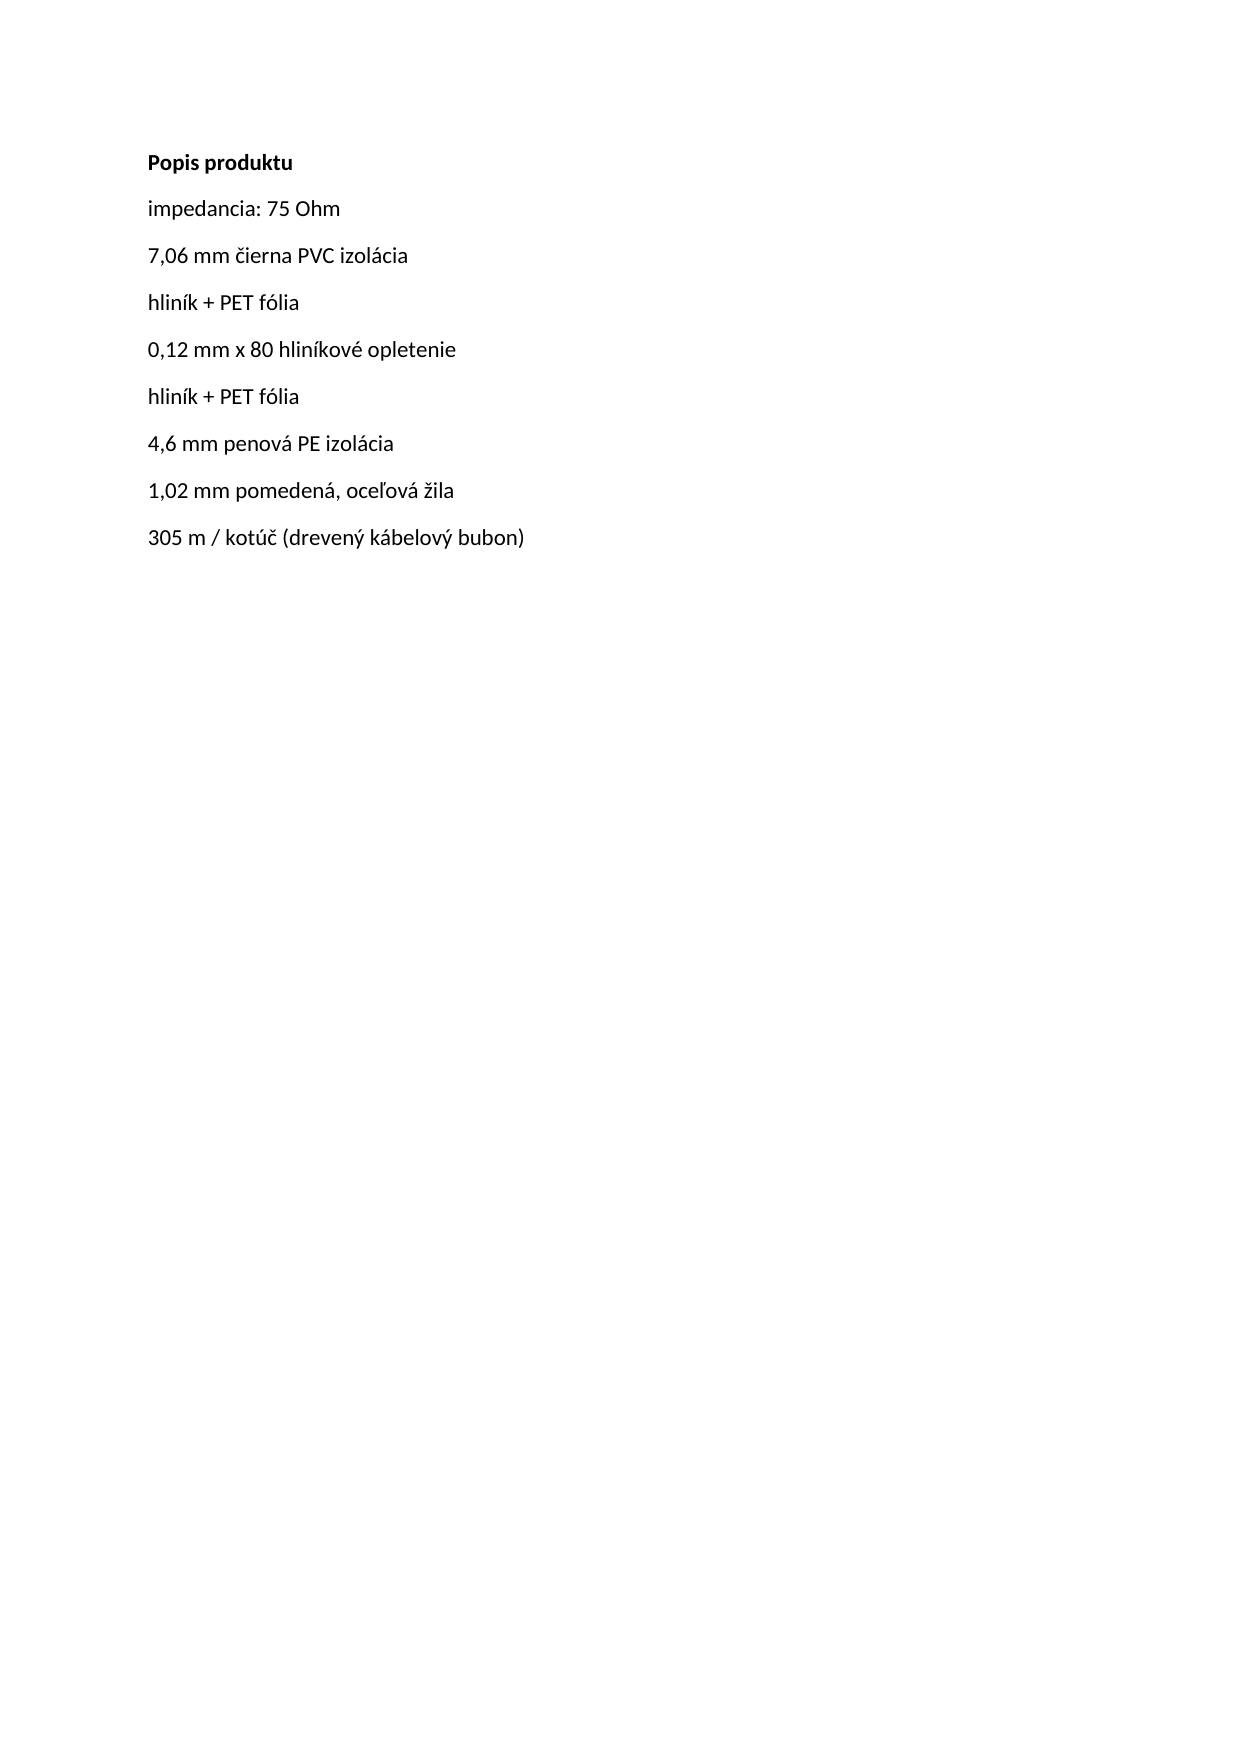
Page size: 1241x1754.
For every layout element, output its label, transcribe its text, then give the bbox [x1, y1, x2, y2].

text 1,02 mm pomedená, oceľová žila [148, 476, 1093, 504]
text 0,12 mm x 80 hliníkové opletenie [148, 335, 1093, 363]
text hliník + PET fólia [148, 288, 1093, 316]
text 4,6 mm penová PE izolácia [148, 429, 1093, 457]
text Popis produktu [148, 148, 1093, 176]
text 305 m / kotúč (drevený kábelový bubon) [148, 523, 1093, 551]
text 7,06 mm čierna PVC izolácia [148, 241, 1093, 269]
text hliník + PET fólia [148, 382, 1093, 410]
text impedancia: 75 Ohm [148, 194, 1093, 222]
